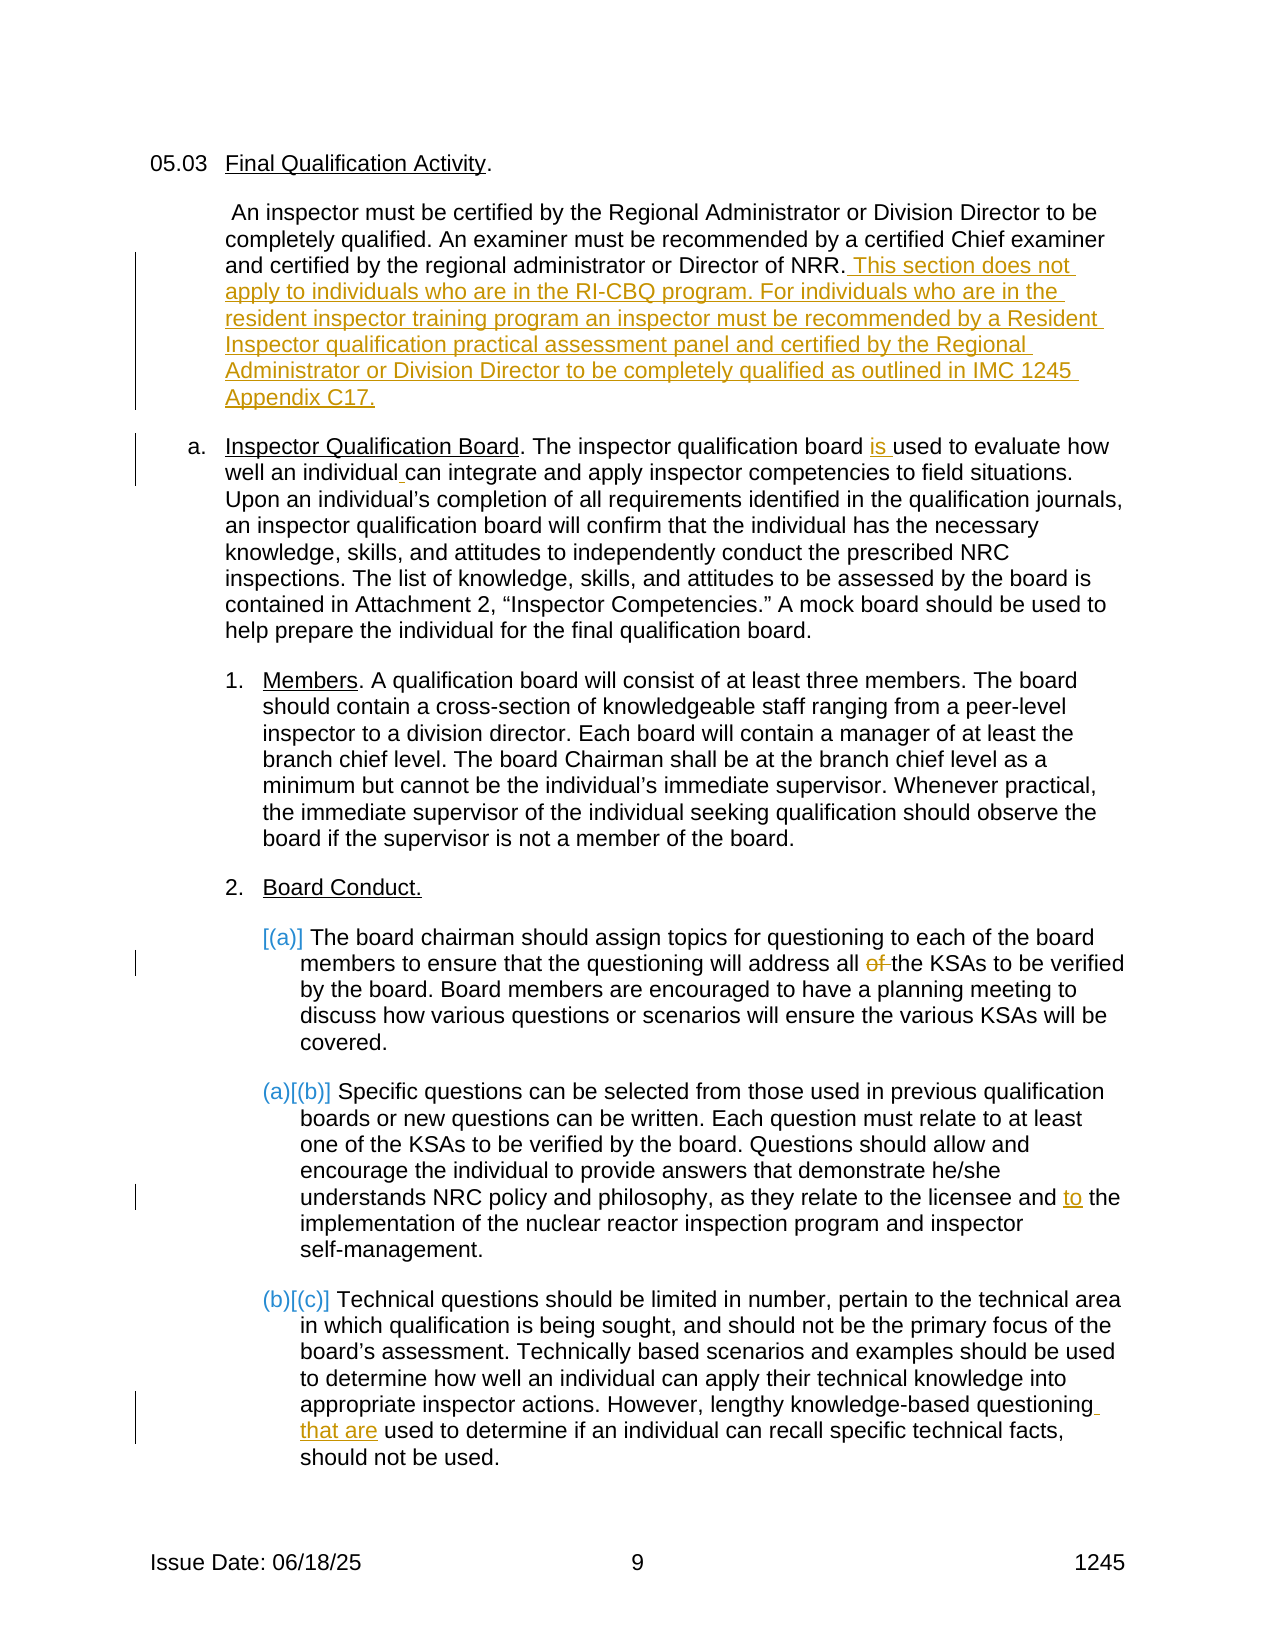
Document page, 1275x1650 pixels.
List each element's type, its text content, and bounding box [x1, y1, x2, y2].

list Inspector Qualification Board. The inspector qualification board used to evaluate how well an individualcan integrate and apply inspector competencies to field situations. Upon an individual’s completion of all requirements identified in the qualification journals, an inspector qualification board will confirm that the individual has the necessary knowledge, skills, and attitudes to independently conduct the prescribed NRC inspections. The list of knowledge, skills, and attitudes to be assessed by the board is contained in Attachment 2, “Inspector Competencies.” A mock board should be used to help prepare the individual for the final qualification board. [187, 433, 1125, 644]
list The board chairman should assign topics for questioning to each of the board members to ensure that the questioning will address all the KSAs to be verified by the board. Board members are encouraged to have a planning meeting to discuss how various questions or scenarios will ensure the various KSAs will be covered. [262, 923, 1125, 1055]
list Members. A qualification board will consist of at least three members. The board should contain a cross-section of knowledgeable staff ranging from a peer-level inspector to a division director. Each board will contain a manager of at least the branch chief level. The board Chairman shall be at the branch chief level as a minimum but cannot be the individual’s immediate supervisor. Whenever practical, the immediate supervisor of the individual seeking qualification should observe the board if the supervisor is not a member of the board. [225, 667, 1125, 851]
subtitle 05.03 Final Qualification Activity. [150, 150, 1125, 176]
text An inspector must be certified by the Regional Administrator or Division Director to be completely qualified. An examiner must be recommended by a certified Chief examiner and certified by the regional administrator or Director of NRR. [225, 199, 1125, 410]
list Specific questions can be selected from those used in previous qualification boards or new questions can be written. Each question must relate to at least one of the KSAs to be verified by the board. Questions should allow and encourage the individual to provide answers that demonstrate he/she understands NRC policy and philosophy, as they relate to the licensee and the implementation of the nuclear reactor inspection program and inspector self-management. [262, 1078, 1125, 1263]
list Board Conduct. [225, 874, 1125, 901]
list Technical questions should be limited in number, pertain to the technical area in which qualification is being sought, and should not be the primary focus of the board’s assessment. Technically based scenarios and examples should be used to determine how well an individual can apply their technical knowledge into appropriate inspector actions. However, lengthy knowledge-based questioning used to determine if an individual can recall specific technical facts, should not be used. [262, 1286, 1125, 1470]
